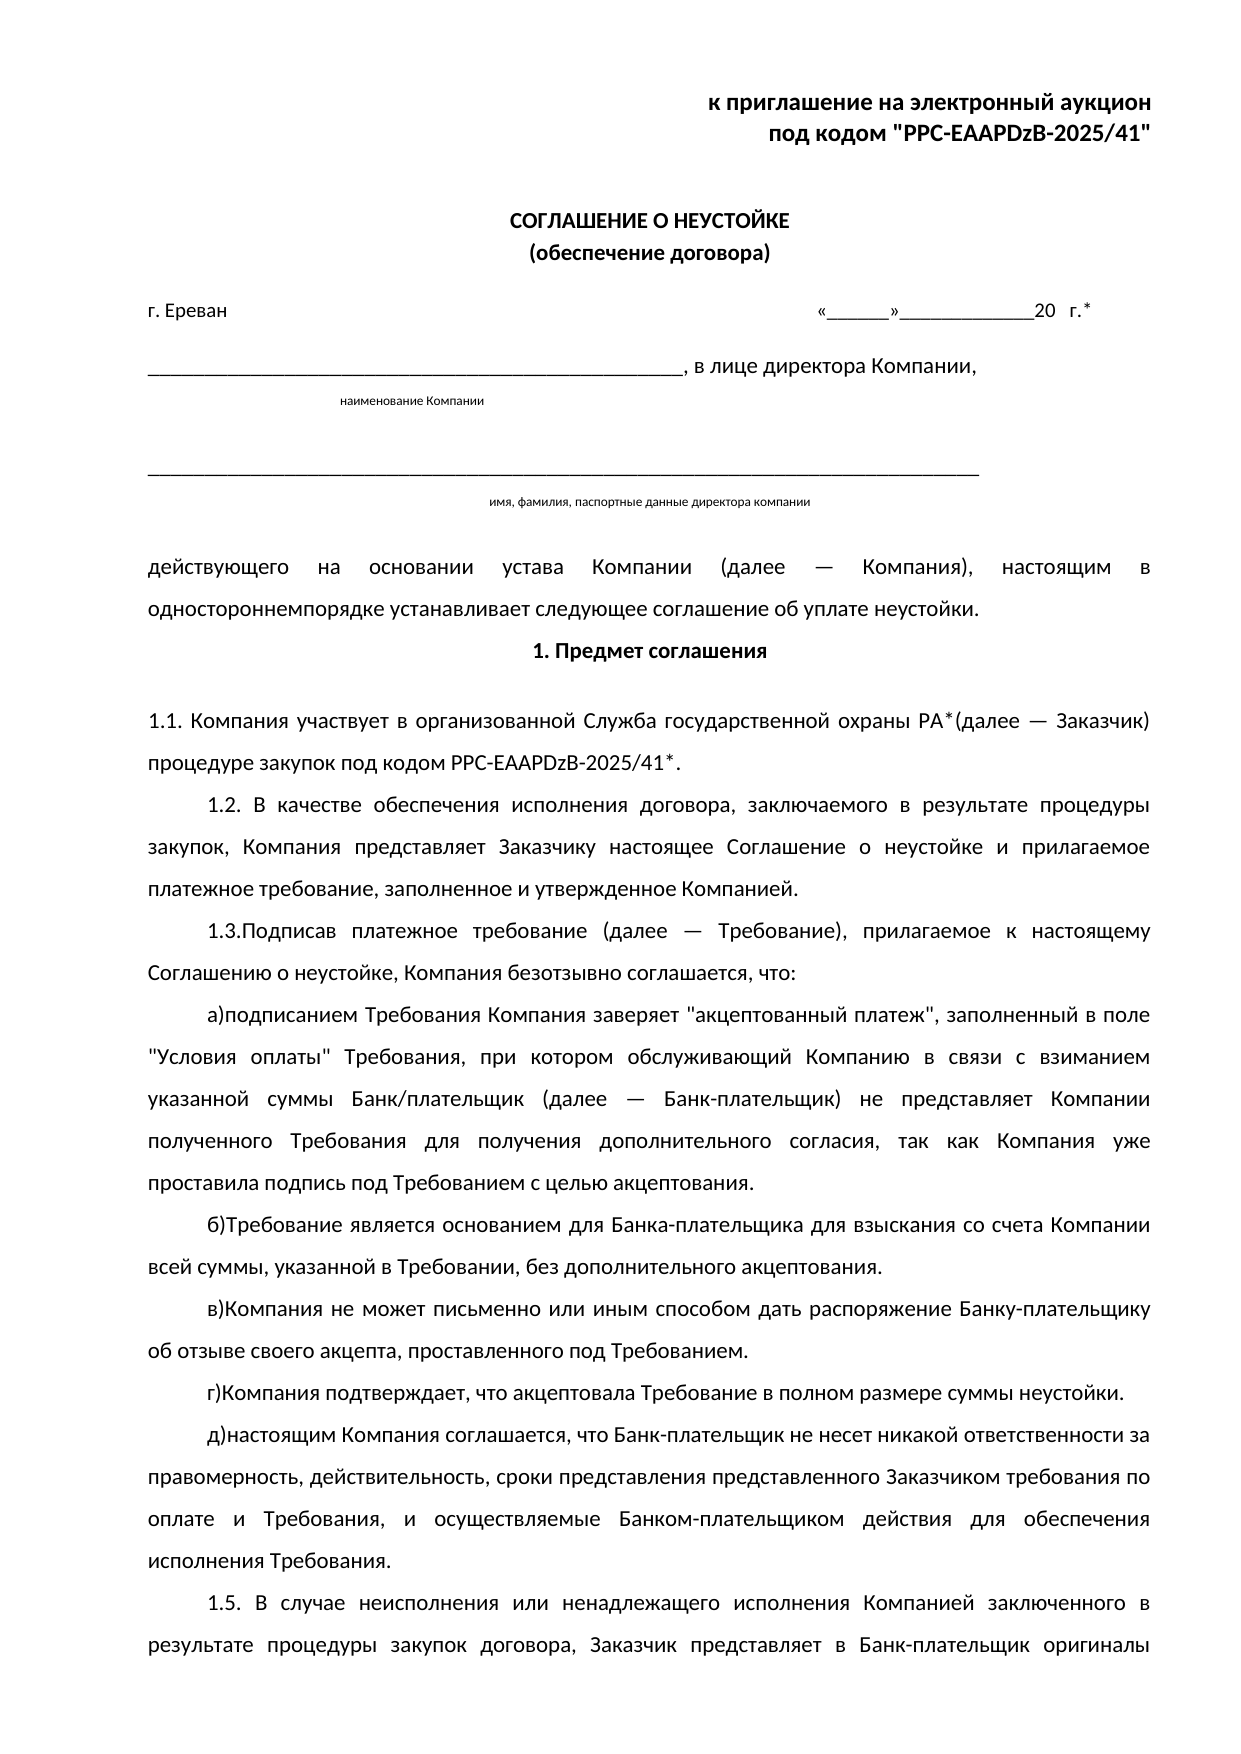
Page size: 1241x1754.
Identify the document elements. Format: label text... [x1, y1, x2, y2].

text имя, фамилия, паспортные данные директора компании [148, 494, 1152, 522]
table_header г. Ереван [136, 297, 635, 351]
text б)Требование является основанием для Банка-плательщика для взыскания со счета Компании всей суммы, указанной в Требовании, без дополнительного акцептования. [148, 1210, 1152, 1280]
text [148, 1588, 1152, 1658]
text а)подписанием Требования Компания заверяет "акцептованный платеж", заполненный в поле "Условия оплаты" Требования, при котором обслуживающий Компанию в связи с взиманием указанной суммы Банк/плательщик (далее — Банк-плательщик) не представляет Компании полученного Требования для получения дополнительного согласия, так как Компания уже проставила подпись под Требованием с целью акцептования. [148, 1000, 1152, 1196]
text действующего на основании устава Компании (далее — Компания), настоящим в одностороннемпорядке устанавливает следующее соглашение об уплате неустойки. [148, 552, 1152, 622]
text _______________________________________________, в лице директора Компании, [148, 351, 1152, 379]
text под кодом "PPC-EAAPDzB-2025/41" [148, 117, 1152, 147]
text 1.3.Подписав платежное требование (далее — Требование), прилагаемое к настоящему Соглашению о неустойке, Компания безотзывно соглашается, что: [148, 916, 1152, 986]
text 1.1. Компания участвует в организованной Служба государственной охраны РА*(далее — Заказчик) процедуре закупок под кодом PPC-EAAPDzB-2025/41*. [148, 706, 1152, 776]
text наименование Компании [340, 393, 1152, 421]
text 1. Предмет соглашения [148, 636, 1152, 664]
text (обеспечение договора) [148, 238, 1152, 266]
text в)Компания не может письменно или иным способом дать распоряжение Банку-плательщику об отзыве своего акцепта, проставленного под Требованием. [148, 1294, 1152, 1364]
text д)настоящим Компания соглашается, что Банк-плательщик не несет никакой ответственности за правомерность, действительность, сроки представления представленного Заказчиком требования по оплате и Требования, и осуществляемые Банком-плательщиком действия для обеспечения исполнения Требования. [148, 1420, 1152, 1574]
text 1.2. В качестве обеспечения исполнения договора, заключаемого в результате процедуры закупок, Компания представляет Заказчику настоящее Соглашение о неустойке и прилагаемое платежное требование, заполненное и утвержденное Компанией. [148, 790, 1152, 902]
text к приглашение на электронный аукцион [177, 86, 1152, 117]
text _________________________________________________________________________ [148, 452, 1152, 480]
text СОГЛАШЕНИЕ О НЕУСТОЙКЕ [148, 206, 1152, 234]
text г)Компания подтверждает, что акцептовала Требование в полном размере суммы неустойки. [148, 1378, 1152, 1406]
table_header «______»_____________20 г.* [635, 297, 1104, 351]
